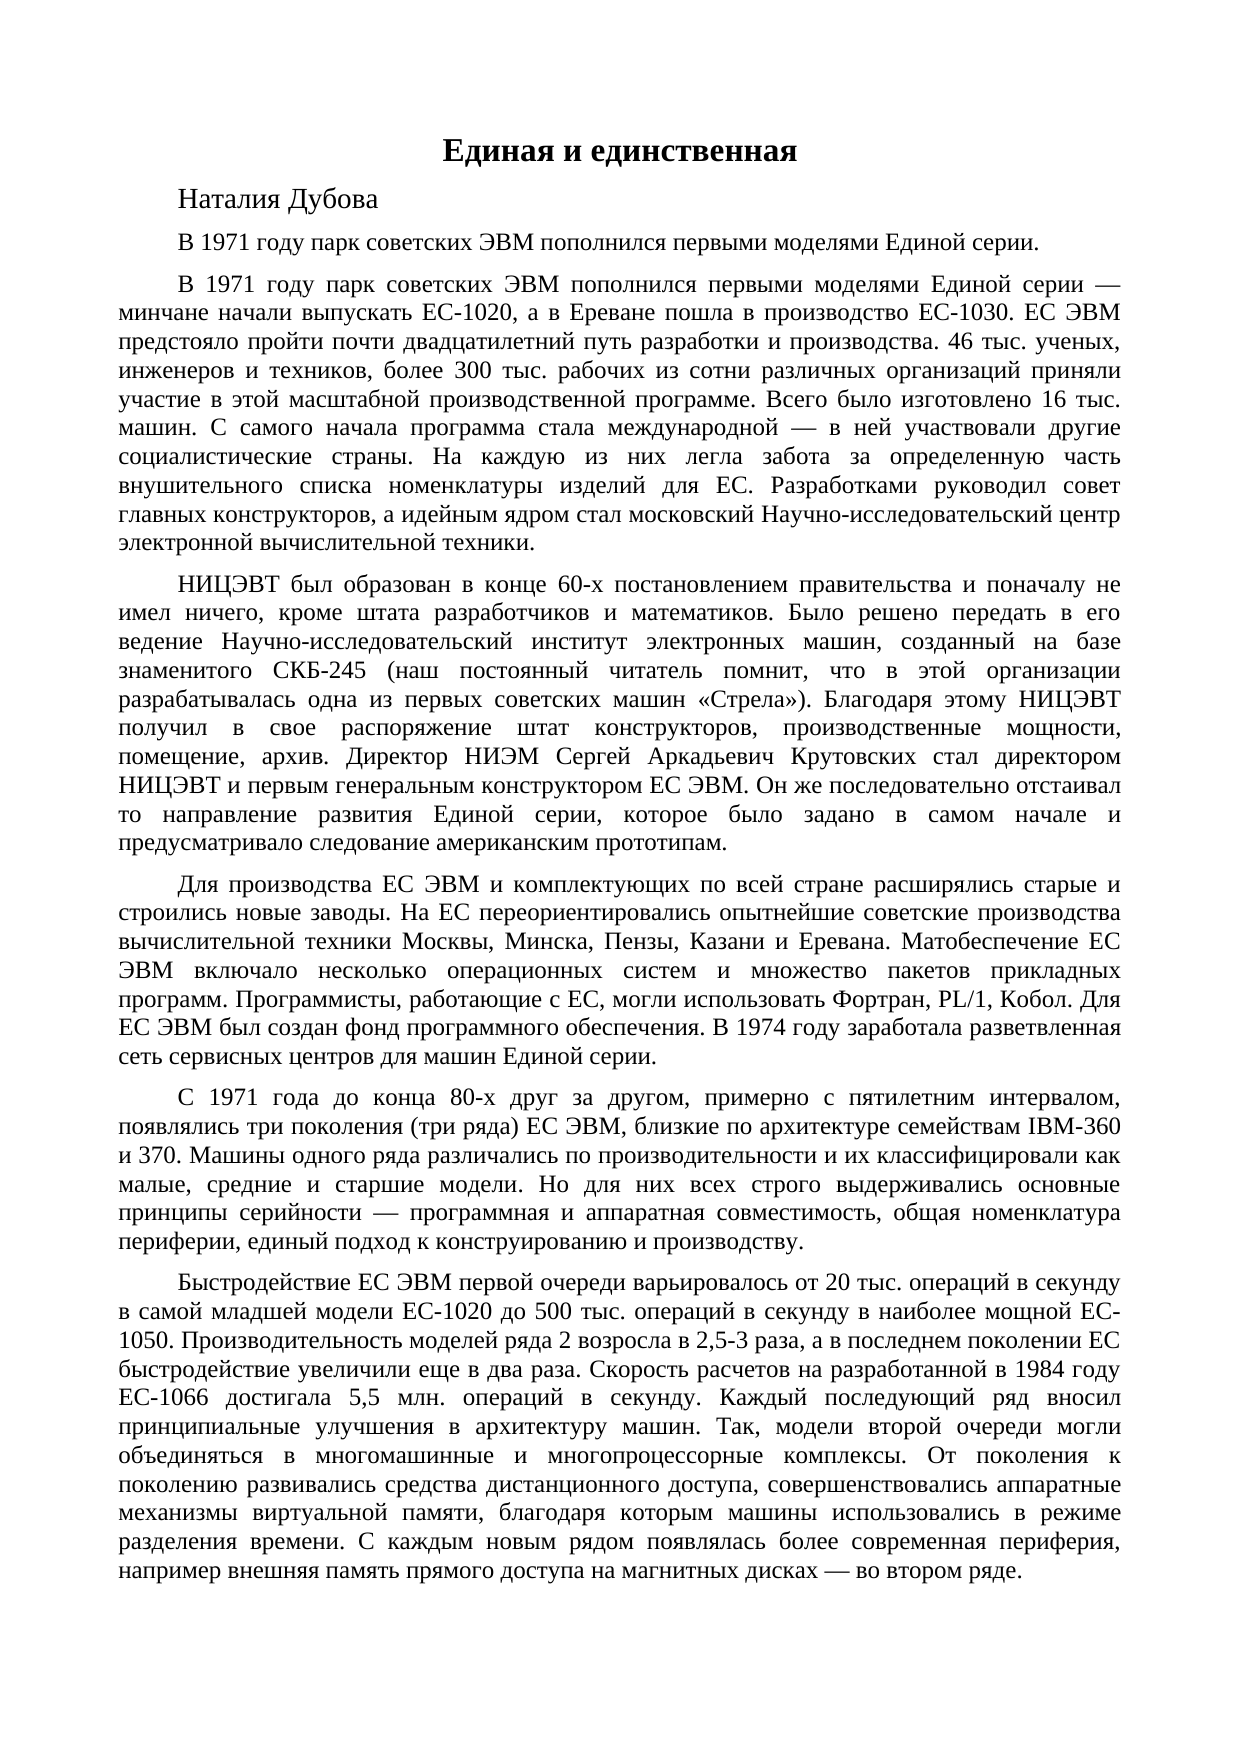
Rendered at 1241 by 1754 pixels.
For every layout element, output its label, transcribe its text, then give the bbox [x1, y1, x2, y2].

text В 1971 году парк советских ЭВМ пополнился первыми моделями Единой серии. [118, 227, 1122, 256]
text С 1971 года до конца 80-х друг за другом, примерно с пятилетним интервалом, появлялись три поколения (три ряда) ЕС ЭВМ, близкие по архитектуре семействам IBM-360 и 370. Машины одного ряда различались по производительности и их классифицировали как малые, средние и старшие модели. Но для них всех строго выдерживались основные принципы серийности — программная и аппаратная совместимость, общая номенклатура периферии, единый подход к конструированию и производству. [118, 1082, 1122, 1255]
text Быстродействие ЕС ЭВМ первой очереди варьировалось от 20 тыс. операций в секунду в самой младшей модели ЕС-1020 до 500 тыс. операций в секунду в наиболее мощной ЕС-1050. Производительность моделей ряда 2 возросла в 2,5-3 раза, а в последнем поколении ЕС быстродействие увеличили еще в два раза. Скорость расчетов на разработанной в 1984 году ЕС-1066 достигала 5,5 млн. операций в секунду. Каждый последующий ряд вносил принципиальные улучшения в архитектуру машин. Так, модели второй очереди могли объединяться в многомашинные и многопроцессорные комплексы. От поколения к поколению развивались средства дистанционного доступа, совершенствовались аппаратные механизмы виртуальной памяти, благодаря которым машины использовались в режиме разделения времени. С каждым новым рядом появлялась более современная периферия, например внешняя память прямого доступа на магнитных дисках — во втором ряде. [118, 1267, 1122, 1584]
text НИЦЭВТ был образован в конце 60-х постановлением правительства и поначалу не имел ничего, кроме штата разработчиков и математиков. Было решено передать в его ведение Научно-исследовательский институт электронных машин, созданный на базе знаменитого СКБ-245 (наш постоянный читатель помнит, что в этой организации разрабатывалась одна из первых советских машин «Стрела»). Благодаря этому НИЦЭВТ получил в свое распоряжение штат конструкторов, производственные мощности, помещение, архив. Директор НИЭМ Сергей Аркадьевич Крутовских стал директором НИЦЭВТ и первым генеральным конструктором ЕС ЭВМ. Он же последовательно отстаивал то направление развития Единой серии, которое было задано в самом начале и предусматривало следование американским прототипам. [118, 569, 1122, 856]
text В 1971 году парк советских ЭВМ пополнился первыми моделями Единой серии — минчане начали выпускать ЕС-1020, а в Ереване пошла в производство ЕС-1030. ЕС ЭВМ предстояло пройти почти двадцатилетний путь разработки и производства. 46 тыс. ученых, инженеров и техников, более 300 тыс. рабочих из сотни различных организаций приняли участие в этой масштабной производственной программе. Всего было изготовлено 16 тыс. машин. С самого начала программа стала международной — в ней участвовали другие социалистические страны. На каждую из них легла забота за определенную часть внушительного списка номенклатуры изделий для ЕС. Разработками руководил совет главных конструкторов, а идейным ядром стал московский Научно-исследовательский центр электронной вычислительной техники. [118, 269, 1122, 556]
text Единая и единственная [118, 131, 1122, 169]
text Для производства ЕС ЭВМ и комплектующих по всей стране расширялись старые и строились новые заводы. На ЕС переориентировались опытнейшие советские производства вычислительной техники Москвы, Минска, Пензы, Казани и Еревана. Матобеспечение ЕС ЭВМ включало несколько операционных систем и множество пакетов прикладных программ. Программисты, работающие с ЕС, могли использовать Фортран, PL/1, Кобол. Для ЕС ЭВМ был создан фонд программного обеспечения. В 1974 году заработала разветвленная сеть сервисных центров для машин Единой серии. [118, 869, 1122, 1070]
text Наталия Дубова [118, 181, 1122, 215]
